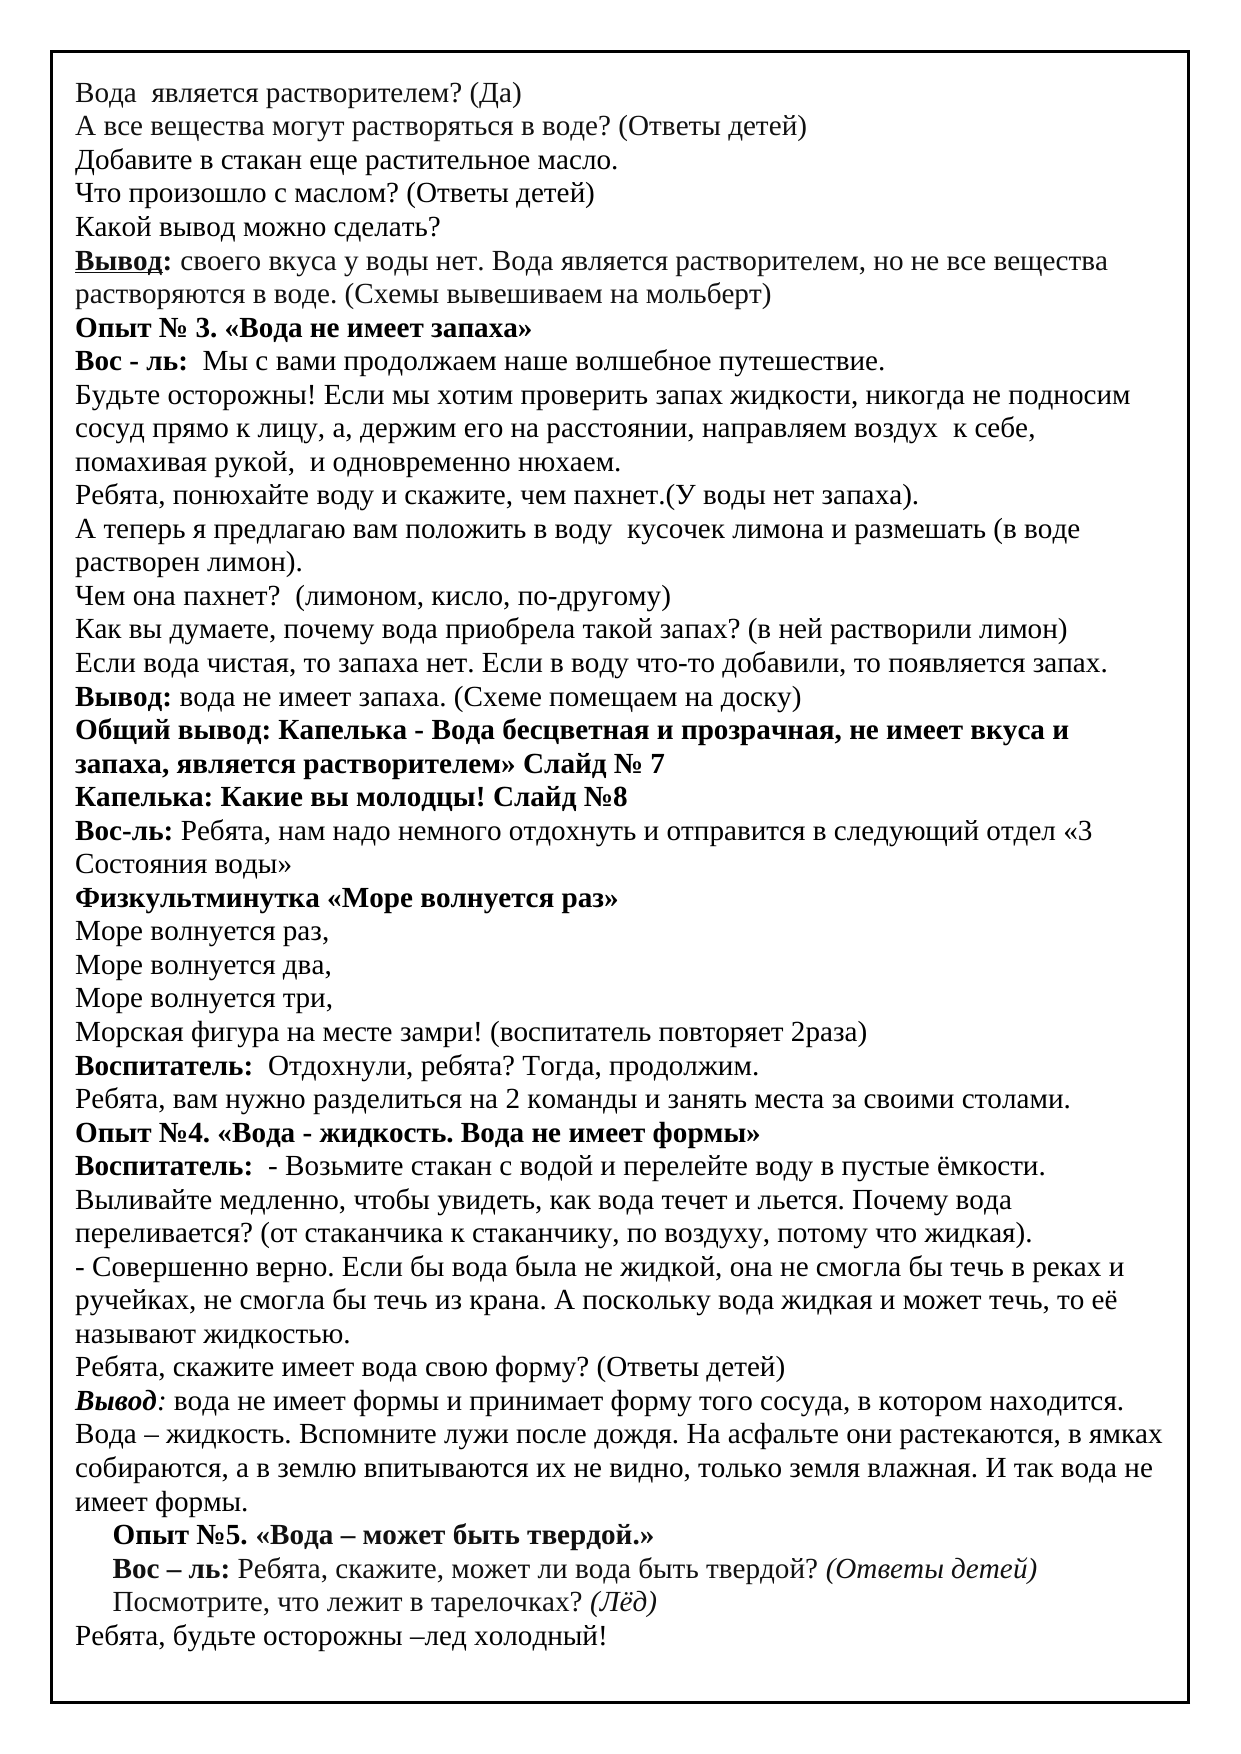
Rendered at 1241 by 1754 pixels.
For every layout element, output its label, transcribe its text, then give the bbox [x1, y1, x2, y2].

text - Совершенно верно. Если бы вода была не жидкой, она не смогла бы течь в реках и ручейках, не смогла бы течь из крана. А поскольку вода жидкая и может течь, то её называют жидкостью. [75, 1249, 1165, 1349]
text Будьте осторожны! Если мы хотим проверить запах жидкости, никогда не подносим сосуд прямо к лицу, а, держим его на расстоянии, направляем воздух к себе, помахивая рукой, и одновременно нюхаем. [75, 377, 1165, 477]
text Вос - ль: Мы с вами продолжаем наше волшебное путешествие. [75, 343, 1165, 377]
text Выливайте медленно, чтобы увидеть, как вода течет и льется. Почему вода переливается? (от стаканчика к стаканчику, по воздуху, потому что жидкая). [75, 1182, 1165, 1249]
text Вос-ль: Ребята, нам надо немного отдохнуть и отправится в следующий отдел «3 Состояния воды» [75, 813, 1165, 880]
text Воспитатель: Отдохнули, ребята? Тогда, продолжим. [75, 1048, 1165, 1081]
text Общий вывод: Капелька - Вода бесцветная и прозрачная, не имеет вкуса и запаха, является растворителем» Слайд № 7 [75, 712, 1165, 779]
text Вода является растворителем? (Да) [75, 75, 1165, 108]
text Ребята, понюхайте воду и скажите, чем пахнет.(У воды нет запаха). [75, 477, 1165, 511]
text Вывод: вода не имеет формы и принимает форму того сосуда, в котором находится. Вода – жидкость. Вспомните лужи после дождя. На асфальте они растекаются, в ямках собираются, а в землю впитываются их не видно, только земля влажная. И так вода не имеет формы. [75, 1383, 1165, 1517]
text Вывод: вода не имеет запаха. (Схеме помещаем на доску) [75, 679, 1165, 712]
text Опыт № 3. «Вода не имеет запаха» [75, 310, 1165, 343]
text Ребята, скажите имеет вода свою форму? (Ответы детей) [75, 1349, 1165, 1383]
text Вывод: своего вкуса у воды нет. Вода является растворителем, но не все вещества растворяются в воде. (Схемы вывешиваем на мольберт) [75, 243, 1165, 310]
text Ребята, будьте осторожны –лед холодный! [75, 1618, 1165, 1651]
text Какой вывод можно сделать? [75, 209, 1165, 243]
text Чем она пахнет? (лимоном, кисло, по-другому) [75, 578, 1165, 612]
text Опыт №5. «Вода – может быть твердой.» [75, 1517, 1165, 1551]
text Физкультминутка «Море волнуется раз» [75, 880, 1165, 913]
text Воспитатель: - Возьмите стакан с водой и перелейте воду в пустые ёмкости. [75, 1148, 1165, 1182]
text Что произошло с маслом? (Ответы детей) [75, 176, 1165, 209]
text Морская фигура на месте замри! (воспитатель повторяет 2раза) [75, 1014, 1165, 1048]
text Посмотрите, что лежит в тарелочках? (Лёд) [75, 1584, 1165, 1618]
text А все вещества могут растворяться в воде? (Ответы детей) [75, 108, 1165, 142]
text А теперь я предлагаю вам положить в воду кусочек лимона и размешать (в воде растворен лимон). [75, 511, 1165, 578]
text Ребята, вам нужно разделиться на 2 команды и занять места за своими столами. [75, 1081, 1165, 1115]
text Если вода чистая, то запаха нет. Если в воду что-то добавили, то появляется запах. [75, 645, 1165, 679]
text Опыт №4. «Вода - жидкость. Вода не имеет формы» [75, 1115, 1165, 1148]
text Добавите в стакан еще растительное масло. [75, 142, 1165, 176]
text Как вы думаете, почему вода приобрела такой запах? (в ней растворили лимон) [75, 612, 1165, 645]
text Море волнуется два, [75, 947, 1165, 981]
text Море волнуется три, [75, 981, 1165, 1014]
text Капелька: Какие вы молодцы! Слайд №8 [75, 779, 1165, 813]
text Вос – ль: Ребята, скажите, может ли вода быть твердой? (Ответы детей) [75, 1551, 1165, 1584]
text Море волнуется раз, [75, 913, 1165, 947]
